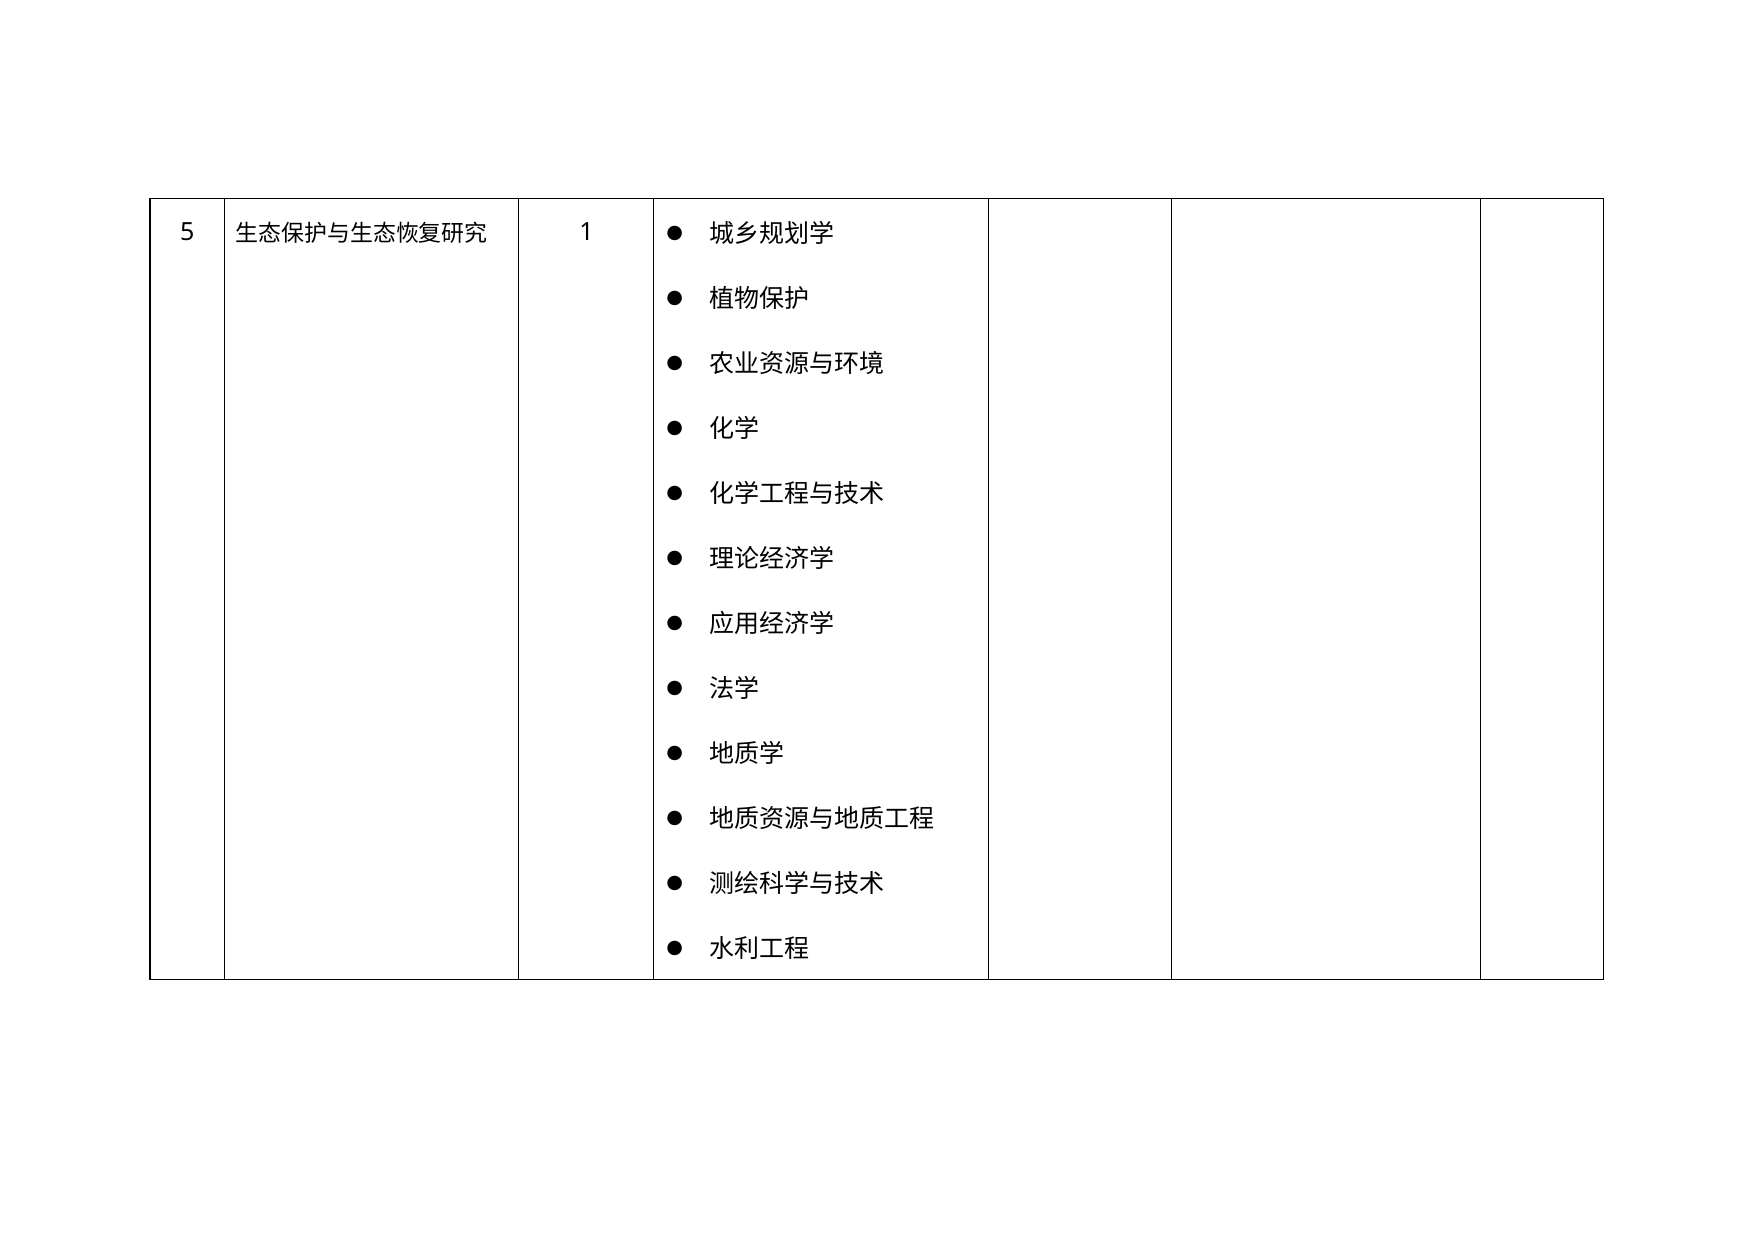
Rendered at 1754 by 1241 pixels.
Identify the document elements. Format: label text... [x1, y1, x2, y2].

table_cell 5 [151, 199, 224, 979]
table_cell 1 [519, 199, 653, 979]
table_cell 生态保护与生态恢复研究 [225, 199, 518, 979]
